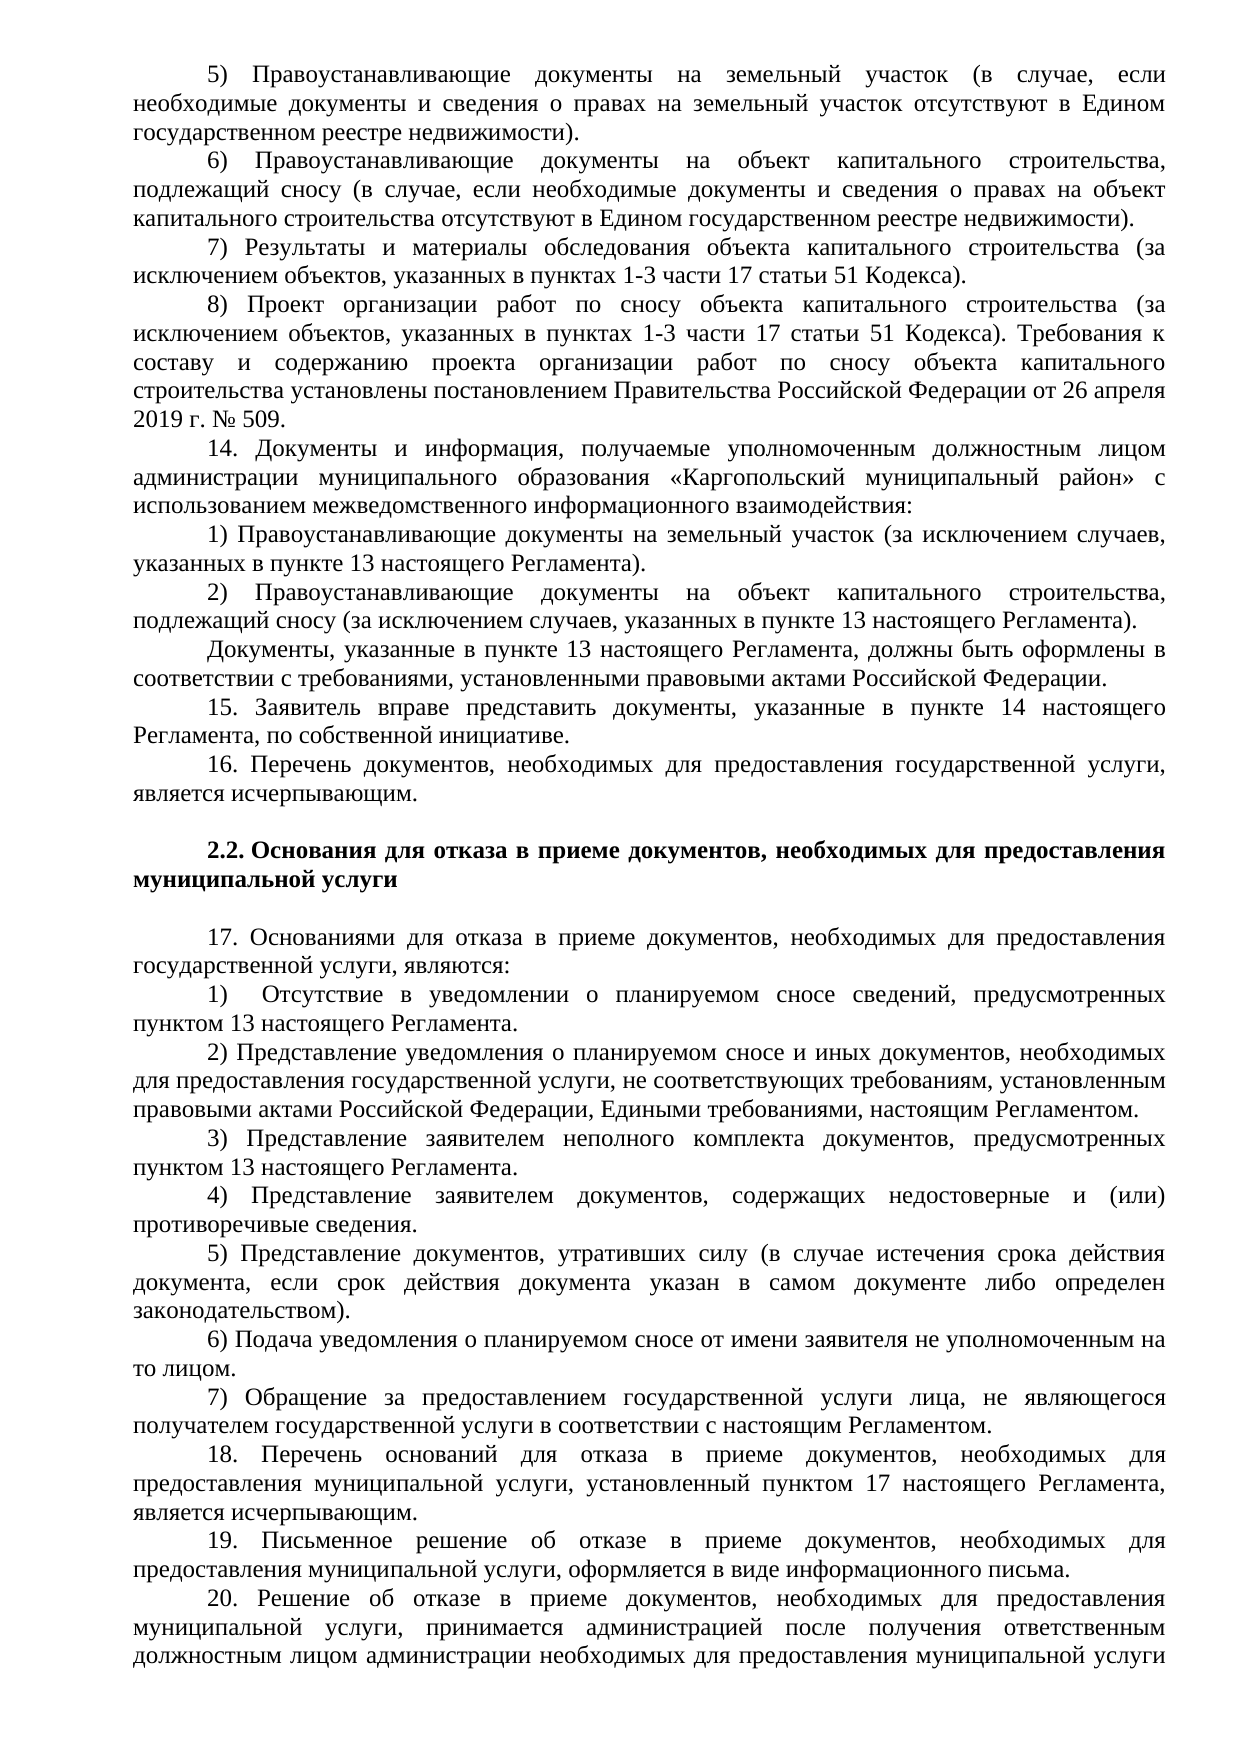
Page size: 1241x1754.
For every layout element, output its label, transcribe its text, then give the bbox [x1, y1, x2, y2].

text 17. Основаниями для отказа в приеме документов, необходимых для предоставления государственной услуги, являются: [133, 922, 1167, 979]
text 1) Отсутствие в уведомлении о планируемом сносе сведений, предусмотренных пунктом 13 настоящего Регламента. [133, 979, 1167, 1037]
text 7) Обращение за предоставлением государственной услуги лица, не являющегося получателем государственной услуги в соответствии с настоящим Регламентом. [133, 1382, 1167, 1439]
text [133, 1583, 1167, 1669]
text 6) Правоустанавливающие документы на объект капитального строительства, подлежащий сносу (в случае, если необходимые документы и сведения о правах на объект капитального строительства отсутствуют в Едином государственном реестре недвижимости). [133, 145, 1167, 232]
text 5) Правоустанавливающие документы на земельный участок (в случае, если необходимые документы и сведения о правах на земельный участок отсутствуют в Едином государственном реестре недвижимости). [133, 59, 1167, 145]
text Документы, указанные в пункте 13 настоящего Регламента, должны быть оформлены в соответствии с требованиями, установленными правовыми актами Российской Федерации. [133, 634, 1167, 692]
text 18. Перечень оснований для отказа в приеме документов, необходимых для предоставления муниципальной услуги, установленный пунктом 17 настоящего Регламента, является исчерпывающим. [133, 1439, 1167, 1525]
text 15. Заявитель вправе представить документы, указанные в пункте 14 настоящего Регламента, по собственной инициативе. [133, 692, 1167, 749]
text 2) Представление уведомления о планируемом сносе и иных документов, необходимых для предоставления государственной услуги, не соответствующих требованиям, установленным правовыми актами Российской Федерации, Едиными требованиями, настоящим Регламентом. [133, 1037, 1167, 1123]
text 7) Результаты и материалы обследования объекта капитального строительства (за исключением объектов, указанных в пунктах 1-3 части 17 статьи 51 Кодекса). [133, 232, 1167, 289]
text 1) Правоустанавливающие документы на земельный участок (за исключением случаев, указанных в пункте 13 настоящего Регламента). [133, 519, 1167, 577]
text 2) Правоустанавливающие документы на объект капитального строительства, подлежащий сносу (за исключением случаев, указанных в пункте 13 настоящего Регламента). [133, 577, 1167, 634]
text 2.2. Основания для отказа в приеме документов, необходимых для предоставления муниципальной услуги [133, 835, 1167, 893]
text 14. Документы и информация, получаемые уполномоченным должностным лицом администрации муниципального образования «Каргопольский муниципальный район» с использованием межведомственного информационного взаимодействия: [133, 433, 1167, 519]
text 8) Проект организации работ по сносу объекта капитального строительства (за исключением объектов, указанных в пунктах 1-3 части 17 статьи 51 Кодекса). Требования к составу и содержанию проекта организации работ по сносу объекта капитального строительства установлены постановлением Правительства Российской Федерации от 26 апреля 2019 г. № 509. [133, 289, 1167, 433]
text 6) Подача уведомления о планируемом сносе от имени заявителя не уполномоченным на то лицом. [133, 1324, 1167, 1382]
text 19. Письменное решение об отказе в приеме документов, необходимых для предоставления муниципальной услуги, оформляется в виде информационного письма. [133, 1525, 1167, 1583]
text 4) Представление заявителем документов, содержащих недостоверные и (или) противоречивые сведения. [133, 1180, 1167, 1238]
text 5) Представление документов, утративших силу (в случае истечения срока действия документа, если срок действия документа указан в самом документе либо определен законодательством). [133, 1238, 1167, 1324]
text 16. Перечень документов, необходимых для предоставления государственной услуги, является исчерпывающим. [133, 749, 1167, 807]
text 3) Представление заявителем неполного комплекта документов, предусмотренных пунктом 13 настоящего Регламента. [133, 1123, 1167, 1180]
